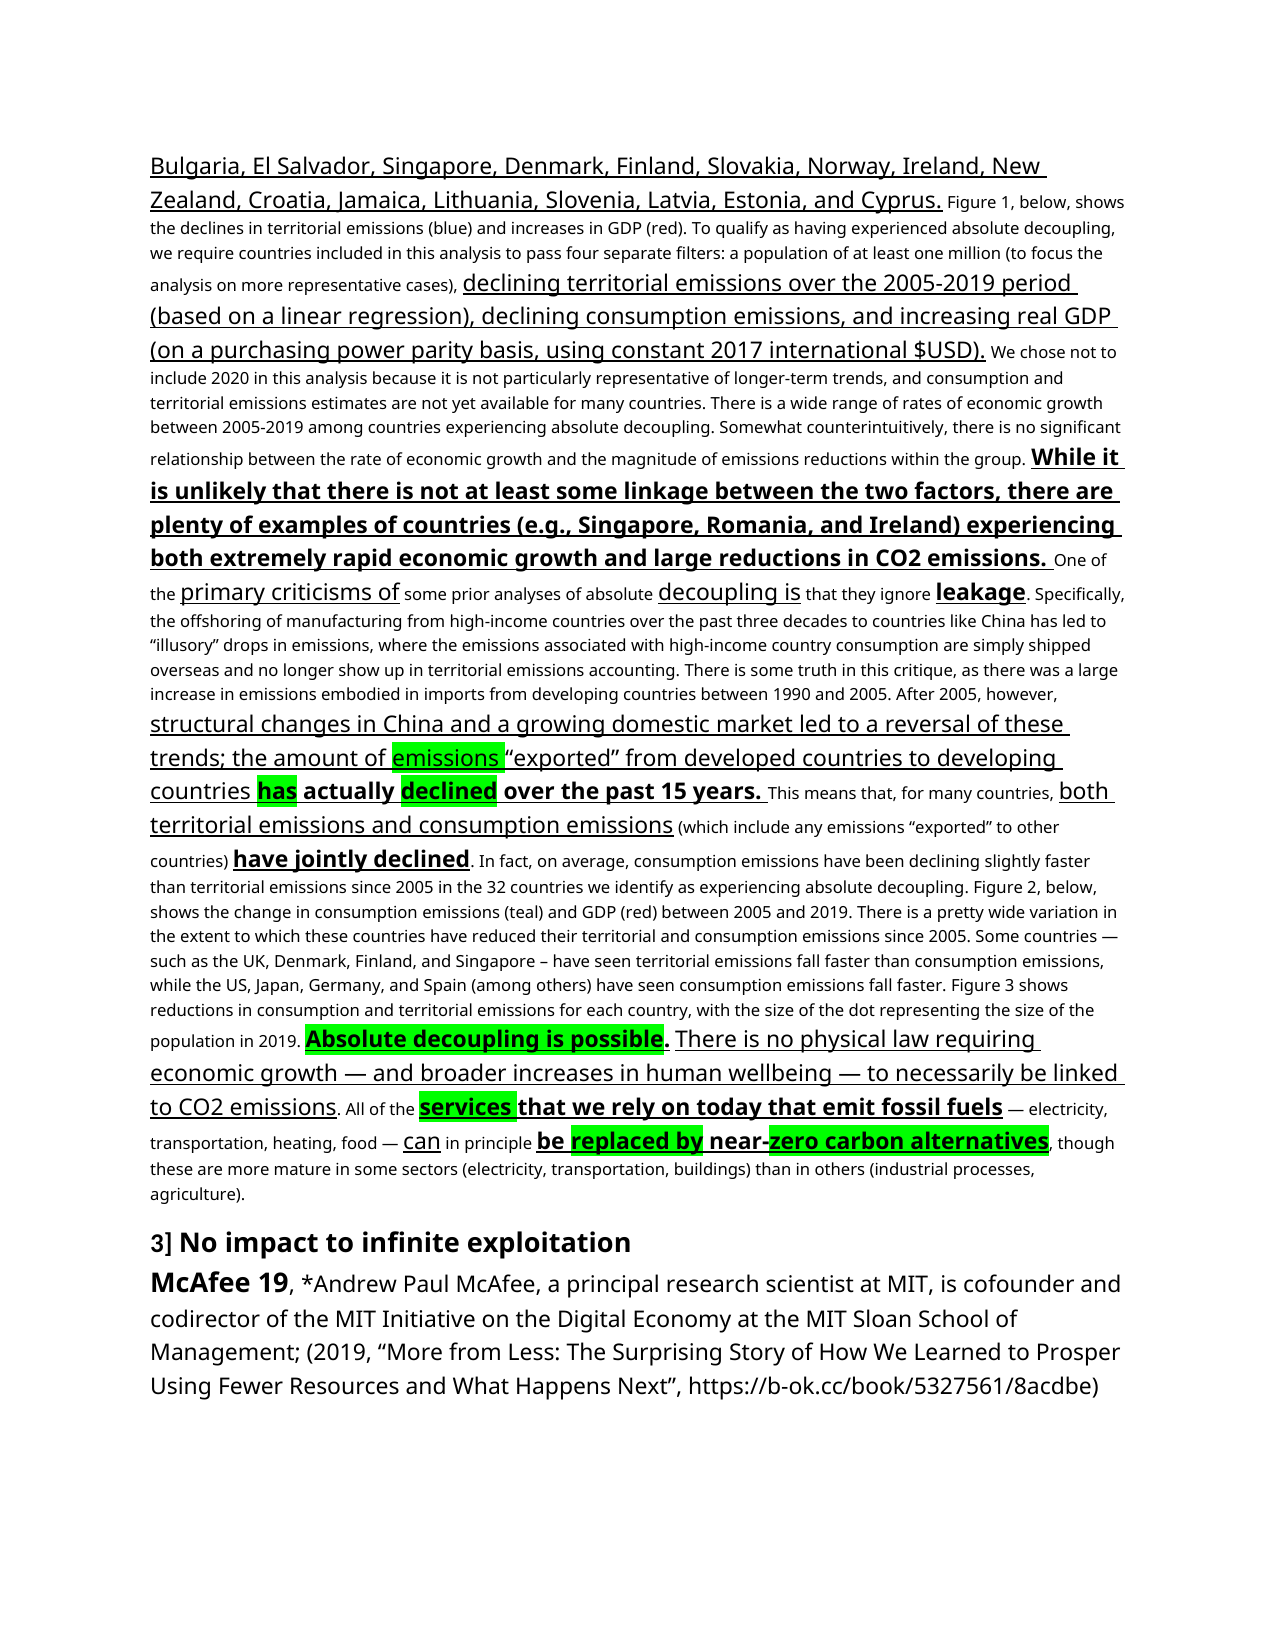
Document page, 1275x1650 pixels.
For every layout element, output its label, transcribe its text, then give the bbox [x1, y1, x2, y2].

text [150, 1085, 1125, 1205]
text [150, 150, 1125, 1084]
subtitle 3] No impact to infinite exploitation [150, 1223, 1125, 1260]
text McAfee 19, *Andrew Paul McAfee, a principal research scientist at MIT, is cofounder and codirector of the MIT Initiative on the Digital Economy at the MIT Sloan School of Management; (2019, “More from Less: The Surprising Story of How We Learned to Prosper Using Fewer Resources and What Happens Next”, https://b-ok.cc/book/5327561/8acdbe) [150, 1263, 1125, 1401]
